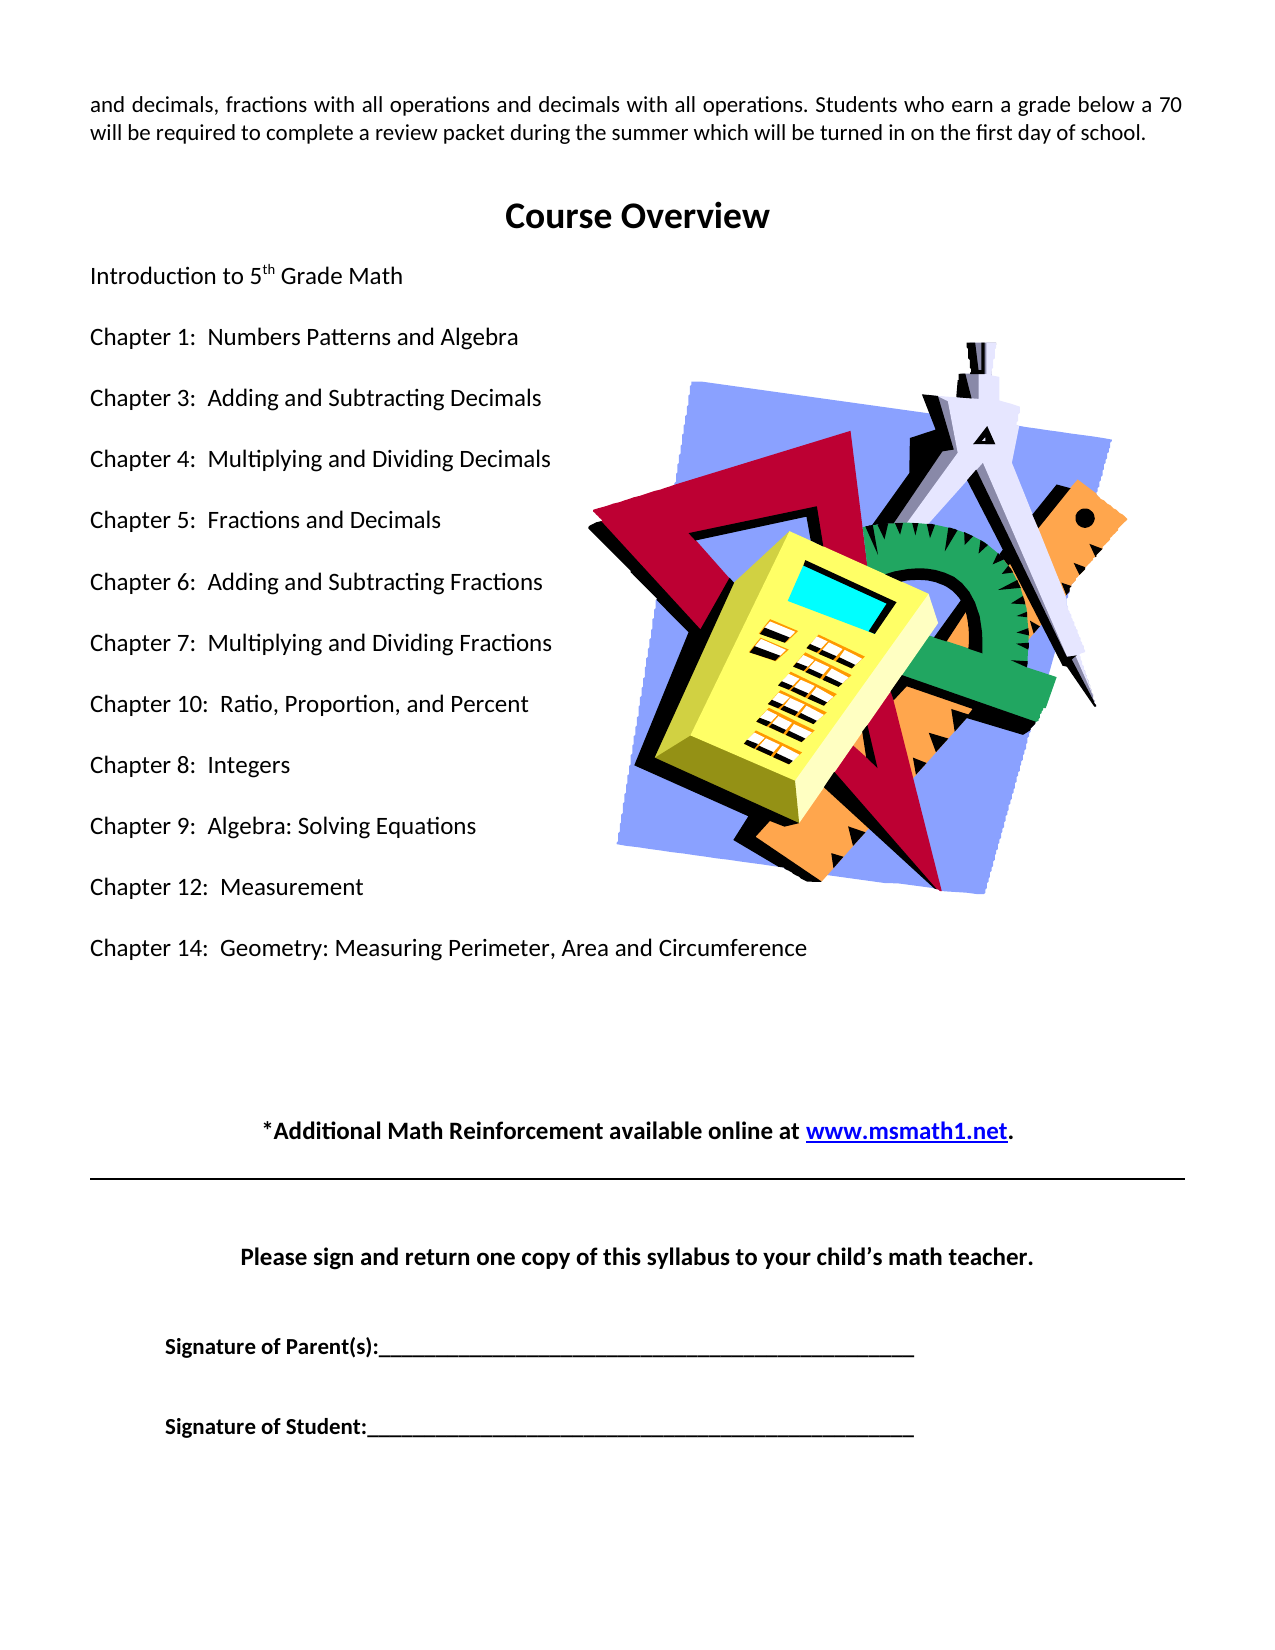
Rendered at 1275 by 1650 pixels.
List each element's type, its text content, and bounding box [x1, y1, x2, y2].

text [90, 90, 1185, 146]
text Chapter 12: Measurement [90, 871, 1185, 901]
text Chapter 1: Numbers Patterns and Algebra [90, 322, 1185, 352]
text Chapter 4: Multiplying and Dividing Decimals [90, 444, 1185, 474]
text Chapter 6: Adding and Subtracting Fractions [90, 566, 1185, 596]
text Chapter 8: Integers [90, 749, 1185, 779]
text *Additional Math Reinforcement available online at www.msmath1.net. [90, 1115, 1185, 1146]
text Chapter 14: Geometry: Measuring Perimeter, Area and Circumference [90, 932, 1185, 962]
text Chapter 10: Ratio, Proportion, and Percent [90, 688, 1185, 718]
text Signature of Parent(s):_______________________________________________ [90, 1332, 1185, 1360]
text Please sign and return one copy of this syllabus to your child’s math teacher. [90, 1241, 1185, 1271]
text Chapter 3: Adding and Subtracting Decimals [90, 383, 1185, 413]
text Introduction to 5th Grade Math [90, 261, 1185, 291]
text Signature of Student:________________________________________________ [90, 1412, 1185, 1441]
text Chapter 9: Algebra: Solving Equations [90, 810, 1185, 840]
text Chapter 7: Multiplying and Dividing Fractions [90, 627, 1185, 657]
text Course Overview [90, 192, 1185, 238]
text Chapter 5: Fractions and Decimals [90, 505, 1185, 535]
